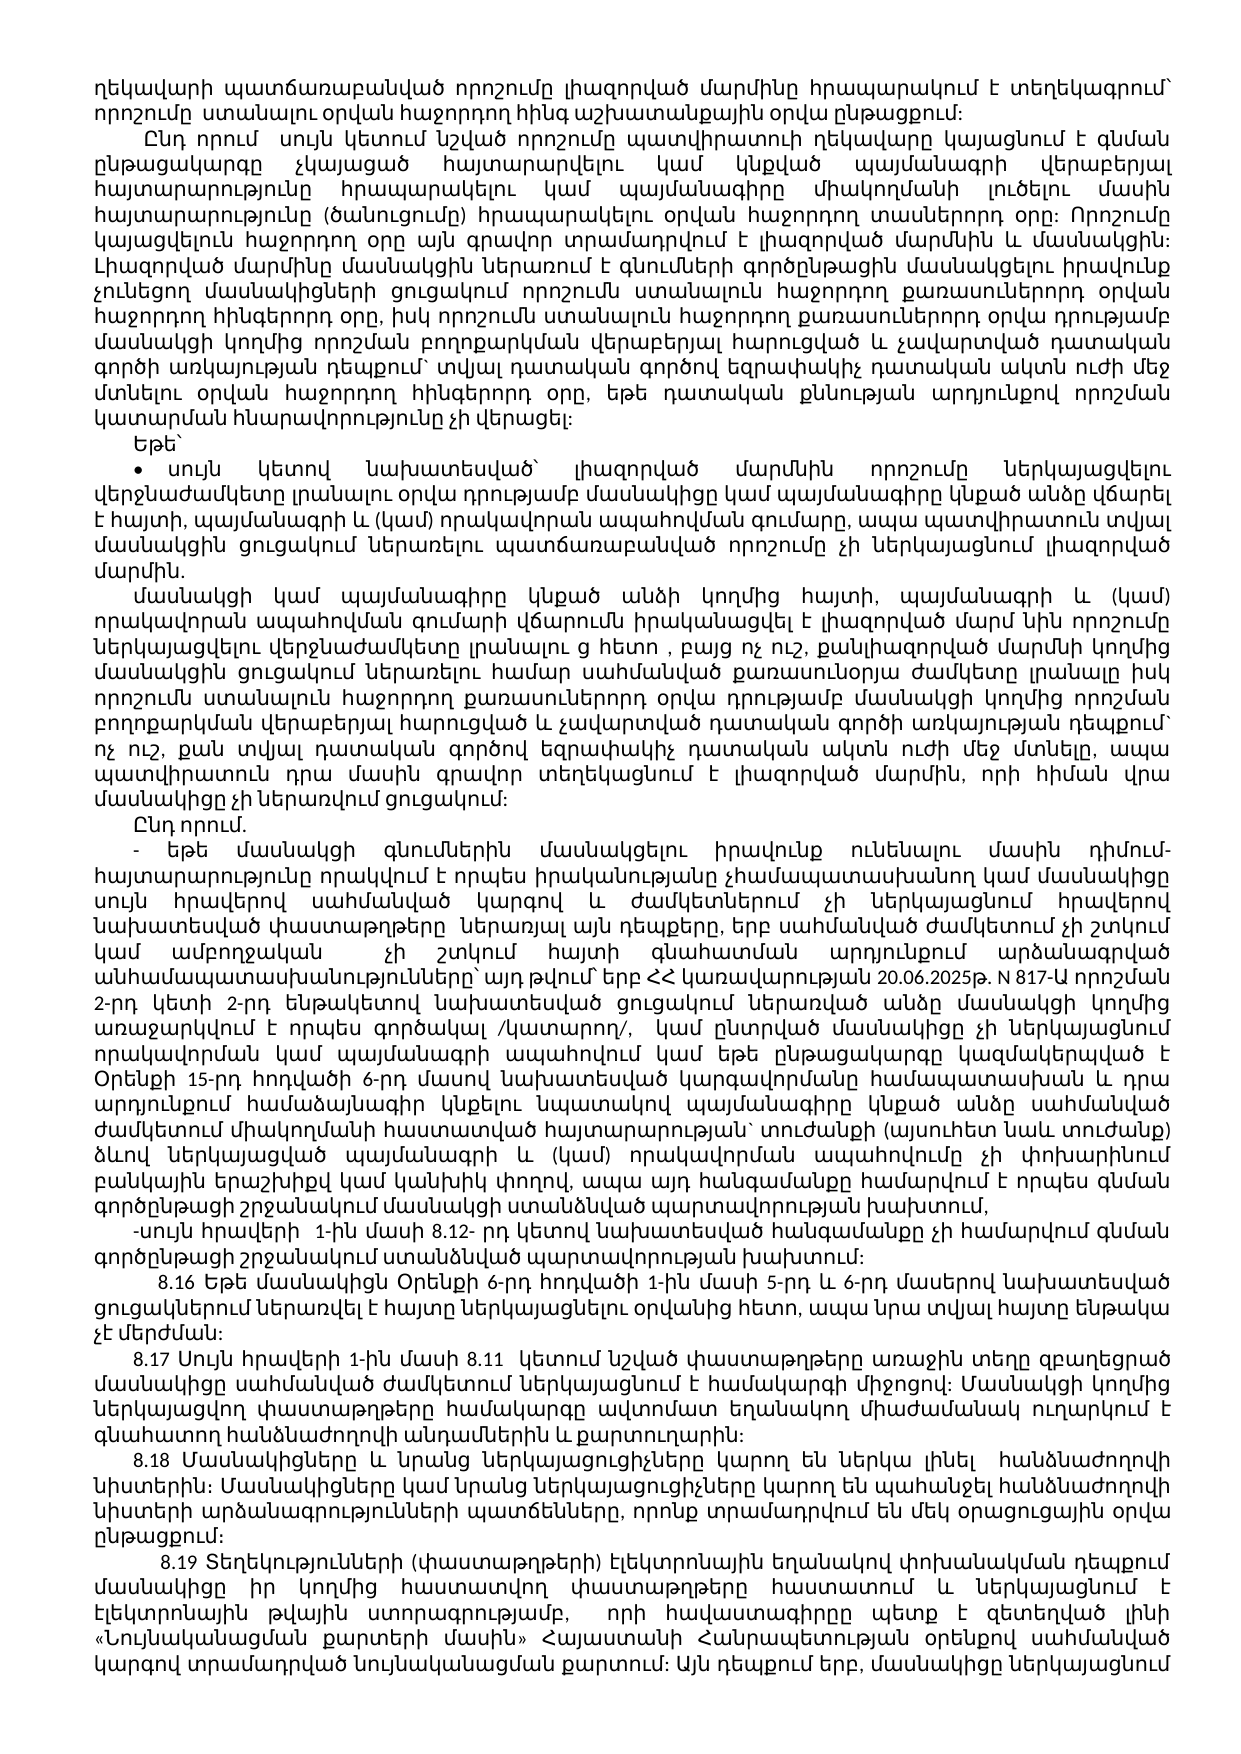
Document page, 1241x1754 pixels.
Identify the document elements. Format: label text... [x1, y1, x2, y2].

text -սույն հրավերի 1-ին մասի 8.12- րդ կետով նախատեսված հանգամանքը չի համարվում գնման գործընթացի շրջանակում ստանձնված պարտավորության խախտում: [94, 1219, 1171, 1269]
text Ընդ որում. [94, 812, 1171, 837]
text 8.16 Եթե մասնակիցն Օրենքի 6-րդ հոդվածի 1-ին մասի 5-րդ և 6-րդ մասերով նախատեսված ցուցակներում ներառվել է հայտը ներկայացնելու օրվանից հետո, ապա նրա տվյալ հայտը ենթակա չէ մերժման: [94, 1269, 1171, 1346]
text - եթե մասնակցի գնումներին մասնակցելու իրավունք ունենալու մասին դիմում-հայտարարությունը որակվում է որպես իրականությանը չհամապատասխանող կամ մասնակիցը սույն հրավերով սահմանված կարգով և ժամկետներում չի ներկայացնում հրավերով նախատեսված փաստաթղթերը ներառյալ այն դեպքերը, երբ սահմանված ժամկետում չի շտկում կամ ամբողջական չի շտկում հայտի գնահատման արդյունքում արձանագրված անհամապատասխանությունները՝ այդ թվում՝ երբ ՀՀ կառավարության 20.06.2025թ. N 817-Ա որոշման 2-րդ կետի 2-րդ ենթակետով նախատեսված ցուցակում ներառված անձը մասնակցի կողմից առաջարկվում է որպես գործակալ /կատարող/, կամ ընտրված մասնակիցը չի ներկայացնում որակավորման կամ պայմանագրի ապահովում կամ եթե ընթացակարգը կազմակերպված է Օրենքի 15-րդ հոդվածի 6-րդ մասով նախատեսված կարգավորմանը համապատասխան և դրա արդյունքում համաձայնագիր կնքելու նպատակով պայմանագիրը կնքած անձը սահմանված ժամկետում միակողմանի հաստատված հայտարարության` տուժանքի (այսուհետ նաև տուժանք) ձևով ներկայացված պայմանագրի և (կամ) որակավորման ապահովումը չի փոխարինում բանկային երաշխիքվ կամ կանխիկ փողով, ապա այդ հանգամանքը համարվում է որպես գնման գործընթացի շրջանակում մասնակցի ստանձնված պարտավորության խախտում, [94, 837, 1171, 1219]
text Ընդ որում սույն կետում նշված որոշումը պատվիրատուի ղեկավարը կայացնում է գնման ընթացակարգը չկայացած հայտարարվելու կամ կնքված պայմանագրի վերաբերյալ հայտարարությունը հրապարակելու կամ պայմանագիրը միակողմանի լուծելու մասին հայտարարությունը (ծանուցումը) հրապարակելու օրվան հաջորդող տասներորդ օրը: Որոշումը կայացվելուն հաջորդող օրը այն գրավոր տրամադրվում է լիազորված մարմնին և մասնակցին: Լիազորված մարմինը մասնակցին ներառում է գնումների գործընթացին մասնակցելու իրավունք չունեցող մասնակիցների ցուցակում որոշումն ստանալուն հաջորդող քառասուներորդ օրվան հաջորդող հինգերորդ օրը, իսկ որոշումն ստանալուն հաջորդող քառասուներորդ օրվա դրությամբ մասնակցի կողմից որոշման բողոքարկման վերաբերյալ հարուցված և չավարտված դատական գործի առկայության դեպքում` տվյալ դատական գործով եզրափակիչ դատական ակտն ուժի մեջ մտնելու օրվան հաջորդող հինգերորդ օրը, եթե դատական քննության արդյունքով որոշման կատարման հնարավորությունը չի վերացել: [94, 126, 1171, 431]
text Եթե՝ [94, 431, 1171, 456]
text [94, 75, 1171, 126]
text • սույն կետով նախատեսված՝ լիազորված մարմնին որոշումը ներկայացվելու վերջնաժամկետը լրանալու օրվա դրությամբ մասնակիցը կամ պայմանագիրը կնքած անձը վճարել է հայտի, պայմանագրի և (կամ) որակավորան ապահովման գումարը, ապա պատվիրատուն տվյալ մասնակցին ցուցակում ներառելու պատճառաբանված որոշումը չի ներկայացնում լիազորված մարմին. [94, 456, 1171, 583]
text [94, 1549, 1171, 1676]
text 8.17 Սույն հրավերի 1-ին մասի 8.11 կետում նշված փաստաթղթերը առաջին տեղը զբաղեցրած մասնակիցը սահմանված ժամկետում ներկայացնում է համակարգի միջոցով: Մասնակցի կողմից ներկայացվող փաստաթղթերը համակարգը ավտոմատ եղանակող միաժամանակ ուղարկում է գնահատող հանձնաժողովի անդամներին և քարտուղարին: [94, 1346, 1171, 1447]
text մասնակցի կամ պայմանագիրը կնքած անձի կողմից հայտի, պայմանագրի և (կամ) որակավորան ապահովման գումարի վճարումն իրականացվել է լիազորված մարմ նին որոշումը ներկայացվելու վերջնաժամկետը լրանալու ց հետո , բայց ոչ ուշ, քանլիազորված մարմնի կողմից մասնակցին ցուցակում ներառելու համար սահմանված քառասունօրյա ժամկետը լրանալը իսկ որոշումն ստանալուն հաջորդող քառասուներորդ օրվա դրությամբ մասնակցի կողմից որոշման բողոքարկման վերաբերյալ հարուցված և չավարտված դատական գործի առկայության դեպքում` ոչ ուշ, քան տվյալ դատական գործով եզրափակիչ դատական ակտն ուժի մեջ մտնելը, ապա պատվիրատուն դրա մասին գրավոր տեղեկացնում է լիազորված մարմին, որի հիման վրա մասնակիցը չի ներառվում ցուցակում: [94, 583, 1171, 812]
text 8.18 Մասնակիցները և նրանց ներկայացուցիչները կարող են ներկա լինել հանձնաժողովի նիստերին։ Մասնակիցները կամ նրանց ներկայացուցիչները կարող են պահանջել հանձնաժողովի նիստերի արձանագրությունների պատճենները, որոնք տրամադրվում են մեկ օրացուցային օրվա ընթացքում։ [94, 1447, 1171, 1549]
